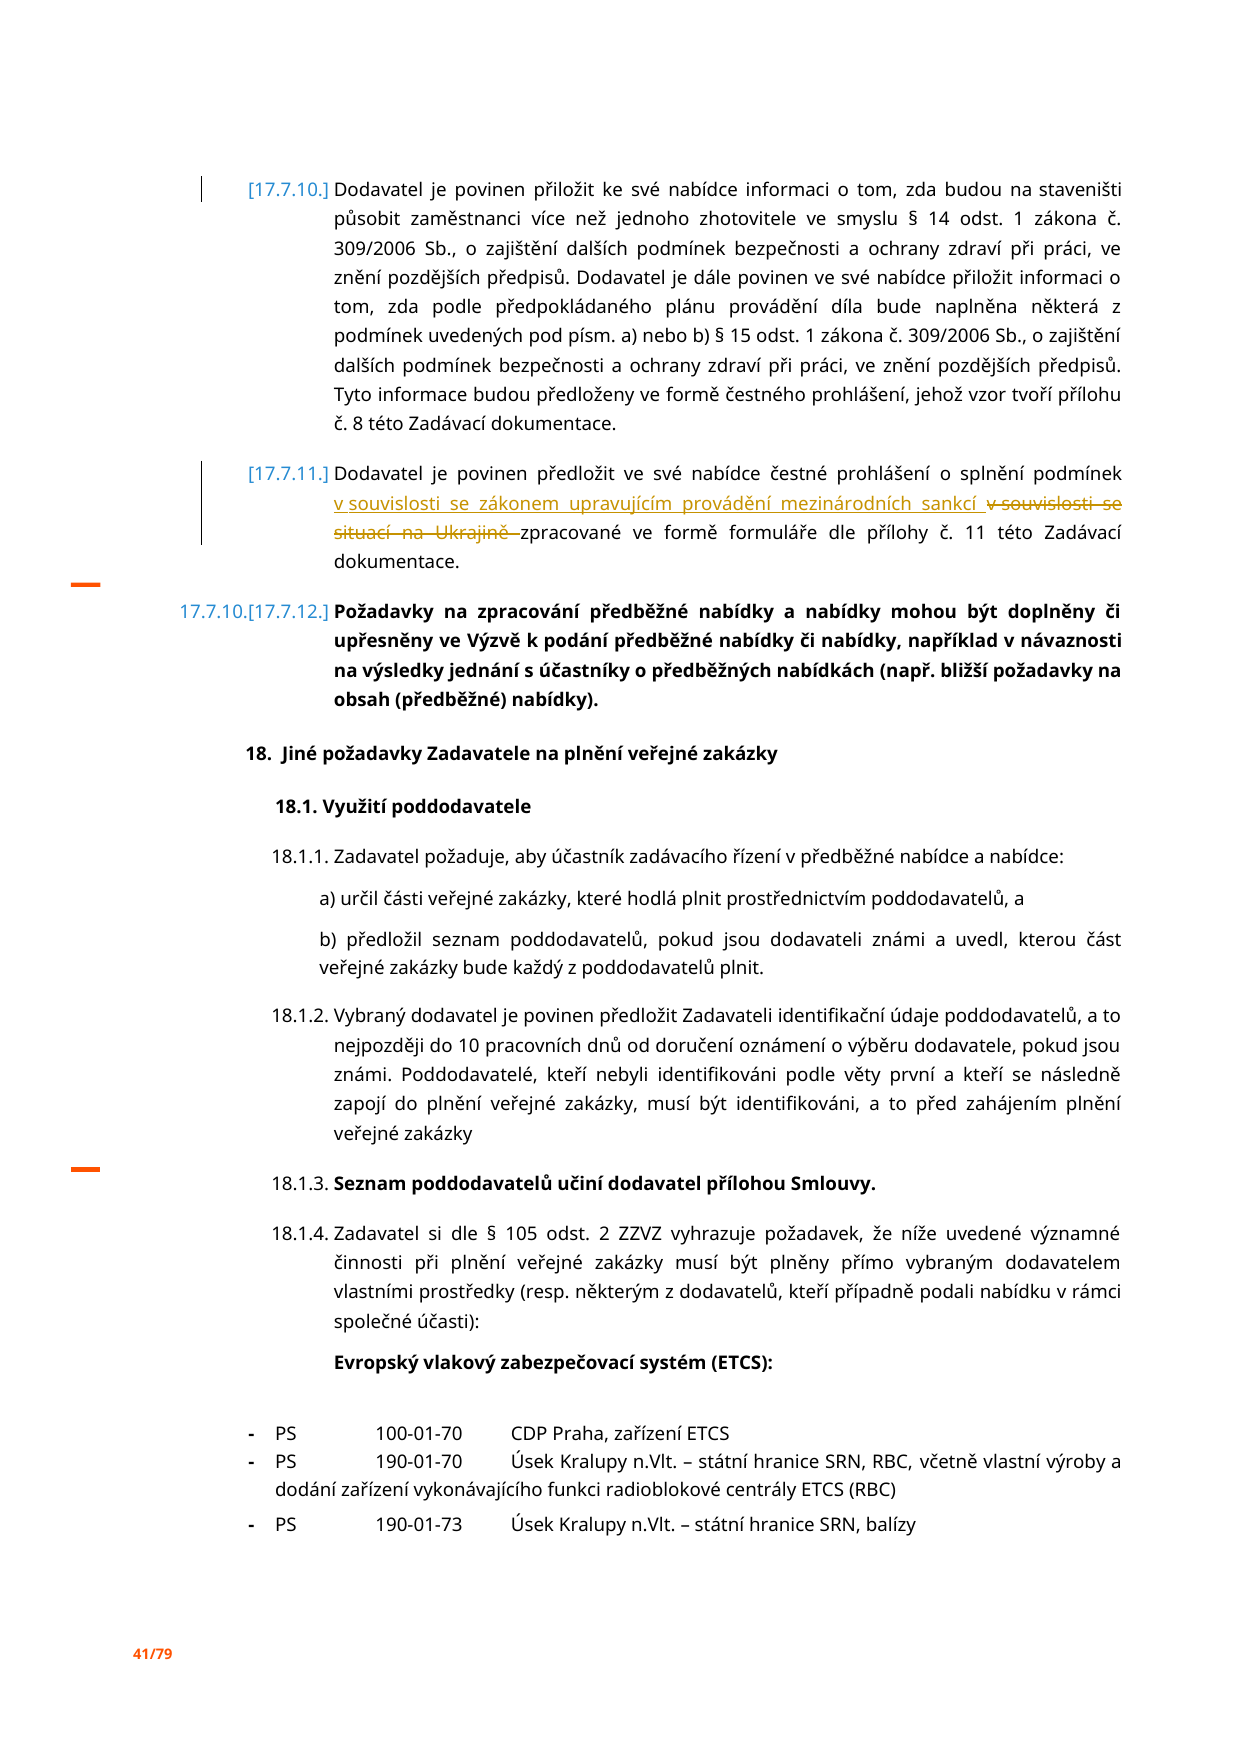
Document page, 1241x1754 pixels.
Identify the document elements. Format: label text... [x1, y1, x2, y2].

text Vybraný dodavatel je povinen předložit Zadavateli identifikační údaje poddodavatelů, a to nejpozději do 10 pracovních dnů od doručení oznámení o výběru dodavatele, pokud jsou známi. Poddodavatelé, kteří nebyli identifikováni podle věty první a kteří se následně zapojí do plnění veřejné zakázky, musí být identifikováni, a to před zahájením plnění veřejné zakázky [334, 1003, 1122, 1145]
text PS 190-01-70 Úsek Kralupy n.Vlt. – státní hranice SRN, RBC, včetně vlastní výroby a dodání zařízení vykonávajícího funkci radioblokové centrály ETCS (RBC) [248, 1449, 1122, 1502]
text Využití poddodavatele [275, 793, 1122, 819]
text Dodavatel je povinen předložit ve své nabídce čestné prohlášení o splnění podmínek zpracované ve formě formuláře dle přílohy č. 11 této Zadávací dokumentace. [334, 461, 1122, 574]
text a) určil části veřejné zakázky, které hodlá plnit prostřednictvím poddodavatelů, a [319, 885, 1122, 911]
text Zadavatel požaduje, aby účastník zadávacího řízení v předběžné nabídce a nabídce: [334, 844, 1122, 869]
text PS 190-01-73 Úsek Kralupy n.Vlt. – státní hranice SRN, balízy [248, 1511, 1122, 1537]
text Evropský vlakový zabezpečovací systém (ETCS): [275, 1350, 1122, 1375]
text PS 100-01-70 CDP Praha, zařízení ETCS [248, 1421, 1122, 1446]
text Seznam poddodavatelů učiní dodavatel přílohou Smlouvy. [334, 1170, 1122, 1196]
text b) předložil seznam poddodavatelů, pokud jsou dodavateli známi a uvedl, kterou část veřejné zakázky bude každý z poddodavatelů plnit. [319, 926, 1122, 979]
text Požadavky na zpracování předběžné nabídky a nabídky mohou být doplněny či upřesněny ve Výzvě k podání předběžné nabídky či nabídky, například v návaznosti na výsledky jednání s účastníky o předběžných nabídkách (např. bližší požadavky na obsah (předběžné) nabídky). [334, 598, 1122, 712]
text Zadavatel si dle § 105 odst. 2 ZZVZ vyhrazuje požadavek, že níže uvedené významné činnosti při plnění veřejné zakázky musí být plněny přímo vybraným dodavatelem vlastními prostředky (resp. některým z dodavatelů, kteří případně podali nabídku v rámci společné účasti): [334, 1220, 1122, 1333]
text Jiné požadavky Zadavatele na plnění veřejné zakázky [245, 741, 1122, 766]
text Dodavatel je povinen přiložit ke své nabídce informaci o tom, zda budou na staveništi působit zaměstnanci více než jednoho zhotovitele ve smyslu § 14 odst. 1 zákona č. 309/2006 Sb., o zajištění dalších podmínek bezpečnosti a ochrany zdraví při práci, ve znění pozdějších předpisů. Dodavatel je dále povinen ve své nabídce přiložit informaci o tom, zda podle předpokládaného plánu provádění díla bude naplněna některá z podmínek uvedených pod písm. a) nebo b) § 15 odst. 1 zákona č. 309/2006 Sb., o zajištění dalších podmínek bezpečnosti a ochrany zdraví při práci, ve znění pozdějších předpisů. Tyto informace budou předloženy ve formě čestného prohlášení, jehož vzor tvoří přílohu č. 8 této Zadávací dokumentace. [334, 176, 1122, 436]
